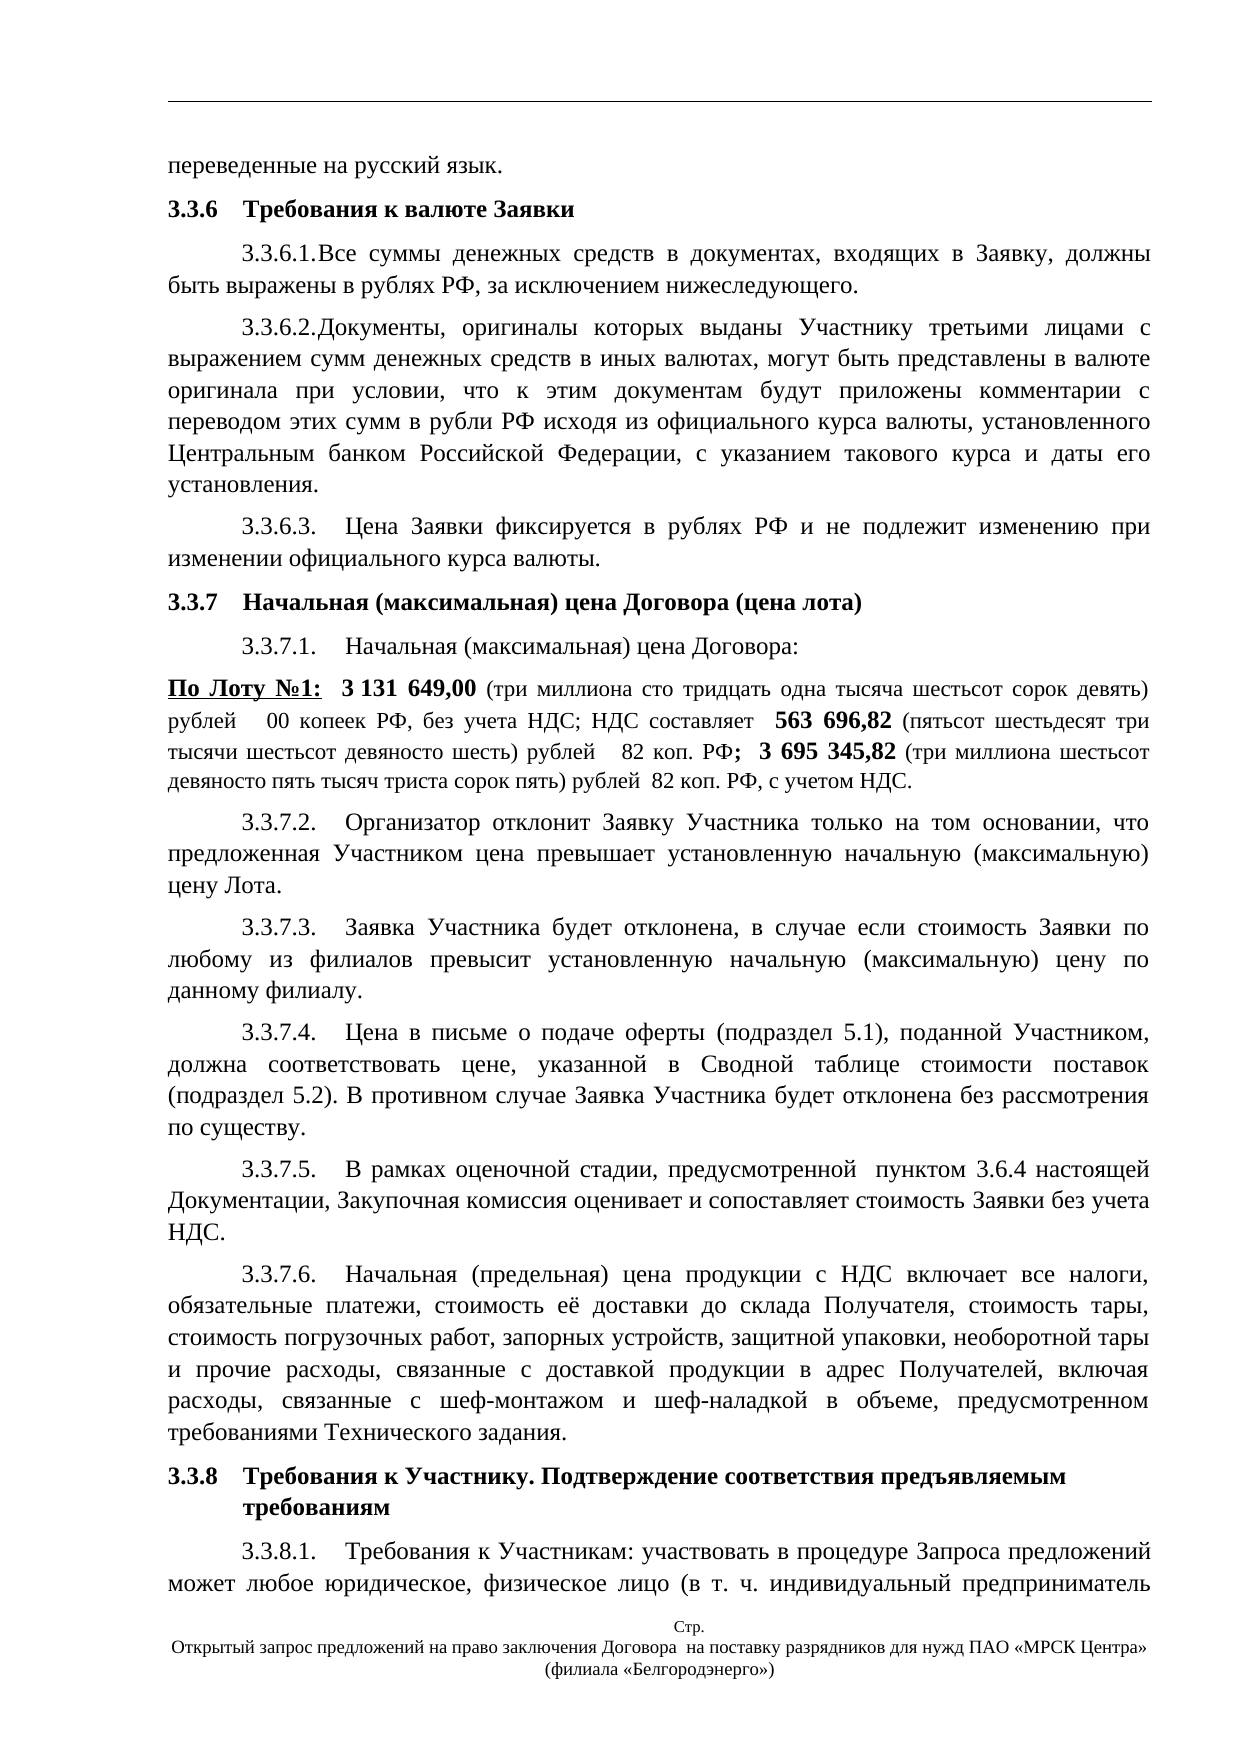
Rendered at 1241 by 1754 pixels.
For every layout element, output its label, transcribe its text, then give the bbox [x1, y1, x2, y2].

list В рамках оценочной стадии, предусмотренной пунктом 3.6.4 настоящей Документации, Закупочная комиссия оценивает и сопоставляет стоимость Заявки без учета НДС. [168, 1154, 1150, 1246]
list Документы, оригиналы которых выданы Участнику третьими лицами с выражением сумм денежных средств в иных валютах, могут быть представлены в валюте оригинала при условии, что к этим документам будут приложены комментарии с переводом этих сумм в рубли РФ исходя из официального курса валюты, установленного Центральным банком Российской Федерации, с указанием такового курса и даты его установления. [168, 312, 1152, 498]
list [168, 1536, 1152, 1597]
list Начальная (максимальная) цена Договора: [168, 631, 1150, 660]
subtitle Требования к Участнику. Подтверждение соответствия предъявляемым требованиям [168, 1461, 1152, 1521]
list Все суммы денежных средств в документах, входящих в Заявку, должны быть выражены в рублях РФ, за исключением нижеследующего. [168, 238, 1152, 298]
list Цена Заявки фиксируется в рублях РФ и не подлежит изменению при изменении официального курса валюты. [168, 511, 1152, 572]
subtitle Начальная (максимальная) цена Договора (цена лота) [168, 587, 1152, 616]
list Заявка Участника будет отклонена, в случае если стоимость Заявки по любому из филиалов превысит установленную начальную (максимальную) цену по данному филиалу. [168, 912, 1150, 1004]
text По Лоту №1: 3 131 649,00 (три миллиона сто тридцать одна тысяча шестьсот сорок девять) рублей 00 копеек РФ, без учета НДС; НДС составляет 563 696,82 (пятьсот шестьдесят три тысячи шестьсот девяносто шесть) рублей 82 коп. РФ; 3 695 345,82 (три миллиона шестьсот девяносто пять тысяч триста сорок пять) рублей 82 коп. РФ, с учетом НДС. [168, 673, 1150, 794]
list Начальная (предельная) цена продукции с НДС включает все налоги, обязательные платежи, стоимость её доставки до склада Получателя, стоимость тары, стоимость погрузочных работ, запорных устройств, защитной упаковки, необоротной тары и прочие расходы, связанные с доставкой продукции в адрес Получателей, включая расходы, связанные с шеф-монтажом и шеф-наладкой в объеме, предусмотренном требованиями Технического задания. [168, 1259, 1150, 1446]
list Цена в письме о подаче оферты (подраздел 5.1), поданной Участником, должна соответствовать цене, указанной в Сводной таблице стоимости поставок (подраздел 5.2). В противном случае Заявка Участника будет отклонена без рассмотрения по существу. [168, 1017, 1150, 1141]
subtitle Требования к валюте Заявки [168, 194, 1152, 223]
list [168, 150, 1152, 179]
list Организатор отклонит Заявку Участника только на том основании, что предложенная Участником цена превышает установленную начальную (максимальную) цену Лота. [168, 807, 1150, 899]
